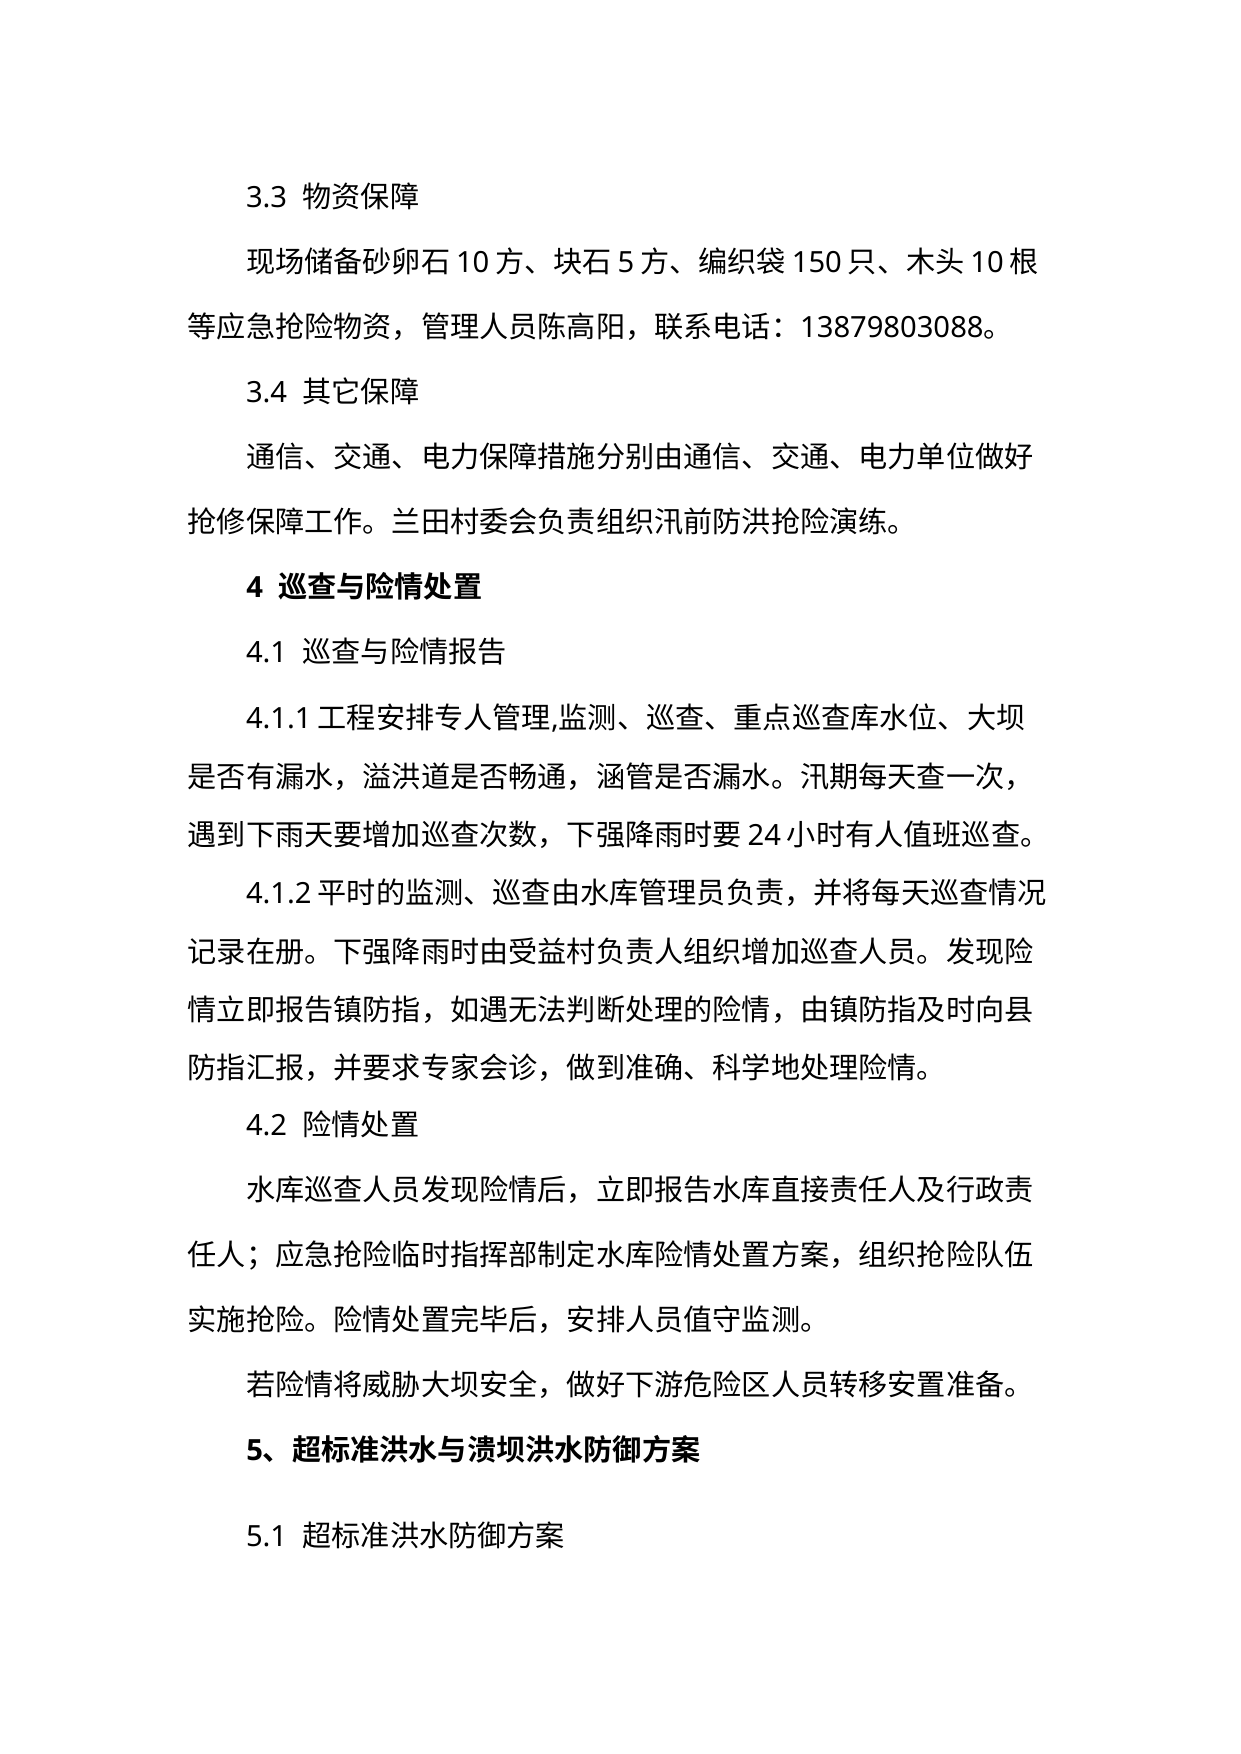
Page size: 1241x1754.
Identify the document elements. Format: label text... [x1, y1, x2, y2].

text 现场储备砂卵石10方、块石5方、编织袋150只、木头10根等应急抢险物资，管理人员陈高阳，联系电话：13879803088。 [187, 227, 1053, 357]
text 5、超标准洪水与溃坝洪水防御方案 [187, 1415, 1053, 1480]
text 通信、交通、电力保障措施分别由通信、交通、电力单位做好抢修保障工作。兰田村委会负责组织汛前防洪抢险演练。 [187, 422, 1053, 552]
text 3.3 物资保障 [187, 162, 1053, 227]
text 5.1 超标准洪水防御方案 [187, 1501, 1053, 1566]
text 4.1.2平时的监测、巡查由水库管理员负责，并将每天巡查情况记录在册。下强降雨时由受益村负责人组织增加巡查人员。发现险情立即报告镇防指，如遇无法判断处理的险情，由镇防指及时向县防指汇报，并要求专家会诊，做到准确、科学地处理险情。 [187, 857, 1053, 1090]
text 4.1.1工程安排专人管理,监测、巡查、重点巡查库水位、大坝是否有漏水，溢洪道是否畅通，涵管是否漏水。汛期每天查一次，遇到下雨天要增加巡查次数，下强降雨时要24小时有人值班巡查。 [187, 682, 1053, 857]
text 水库巡查人员发现险情后，立即报告水库直接责任人及行政责任人；应急抢险临时指挥部制定水库险情处置方案，组织抢险队伍实施抢险。险情处置完毕后，安排人员值守监测。 [187, 1155, 1053, 1350]
text 若险情将威胁大坝安全，做好下游危险区人员转移安置准备。 [187, 1350, 1053, 1415]
text 4 巡查与险情处置 [187, 552, 1053, 617]
text 4.2 险情处置 [187, 1090, 1053, 1155]
text 4.1 巡查与险情报告 [187, 617, 1053, 682]
text 3.4 其它保障 [187, 357, 1053, 422]
